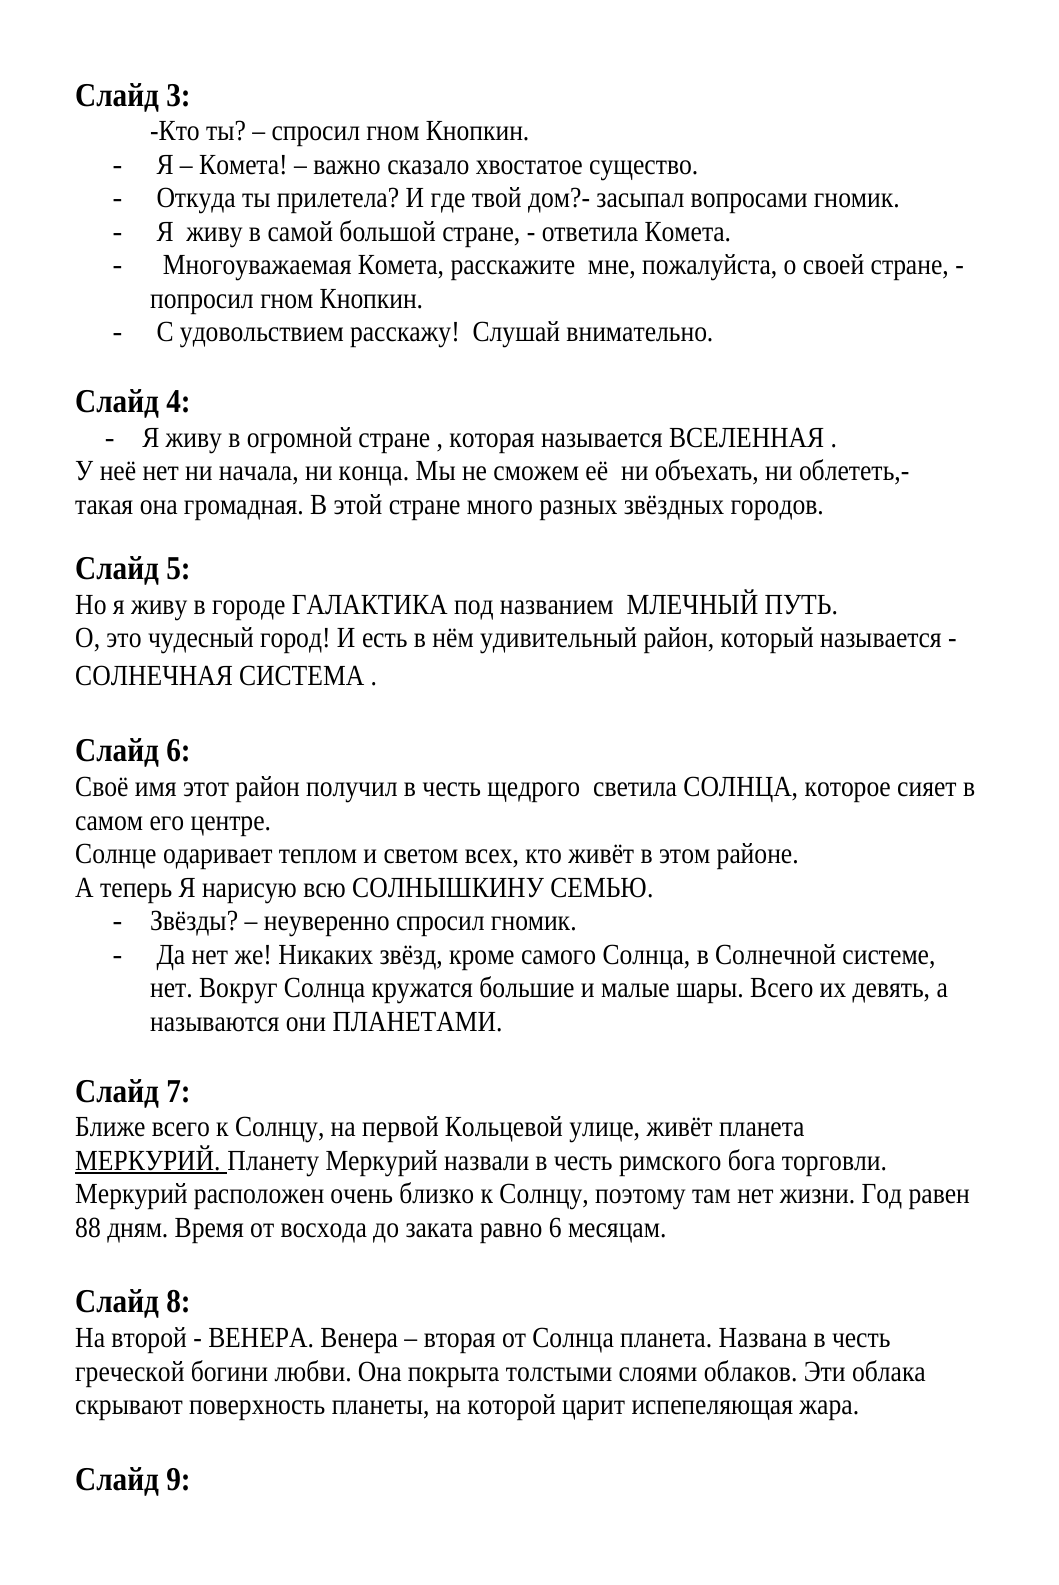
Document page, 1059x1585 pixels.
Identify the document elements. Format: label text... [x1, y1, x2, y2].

list Я живу в самой большой стране, - ответила Комета. [112, 214, 984, 247]
list Да нет же! Никаких звёзд, кроме самого Солнца, в Солнечной системе, нет. Вокруг Солнца кружатся большие и малые шары. Всего их девять, а называются они ПЛАНЕТАМИ. [112, 937, 984, 1037]
text такая она громадная. В этой стране много разных звёздных городов. [75, 487, 984, 521]
text Ближе всего к Солнцу, на первой Кольцевой улице, живёт планета [75, 1109, 984, 1143]
text У неё нет ни начала, ни конца. Мы не сможем её ни объехать, ни облететь,- [75, 453, 984, 487]
list Звёзды? – неуверенно спросил гномик. [112, 903, 984, 937]
text -Кто ты? – спросил гном Кнопкин. [150, 113, 984, 147]
list Я живу в огромной стране , которая называется ВСЕЛЕННАЯ . [104, 420, 984, 453]
text Слайд 9: [75, 1459, 984, 1497]
text Слайд 8: [75, 1282, 984, 1320]
text Но я живу в городе ГАЛАКТИКА под названием МЛЕЧНЫЙ ПУТЬ. [75, 587, 984, 621]
text Слайд 5: [75, 549, 984, 587]
text А теперь Я нарисую всю СОЛНЫШКИНУ СЕМЬЮ. [75, 870, 984, 903]
list Откуда ты прилетела? И где твой дом?- засыпал вопросами гномик. [112, 180, 984, 214]
text На второй - ВЕНЕРА. Венера – вторая от Солнца планета. Названа в честь греческой богини любви. Она покрыта толстыми слоями облаков. Эти облака скрывают поверхность планеты, на которой царит испепеляющая жара. [75, 1320, 984, 1421]
list С удовольствием расскажу! Слушай внимательно. [112, 314, 984, 348]
text Слайд 7: [75, 1071, 984, 1109]
text Слайд 4: [75, 382, 984, 420]
text О, это чудесный город! И есть в нём удивительный район, который называется - СОЛНЕЧНАЯ СИСТЕМА . [75, 621, 984, 692]
text МЕРКУРИЙ. Планету Меркурий назвали в честь римского бога торговли. Меркурий расположен очень близко к Солнцу, поэтому там нет жизни. Год равен 88 дням. Время от восхода до заката равно 6 месяцам. [75, 1143, 984, 1243]
text Своё имя этот район получил в честь щедрого светила СОЛНЦА, которое сияет в самом его центре. [75, 769, 984, 836]
list Я – Комета! – важно сказало хвостатое существо. [112, 147, 984, 180]
list Многоуважаемая Комета, расскажите мне, пожалуйста, о своей стране, - попросил гном Кнопкин. [112, 247, 984, 314]
text Солнце одаривает теплом и светом всех, кто живёт в этом районе. [75, 836, 984, 870]
text Слайд 6: [75, 731, 984, 769]
text Слайд 3: [75, 75, 984, 113]
